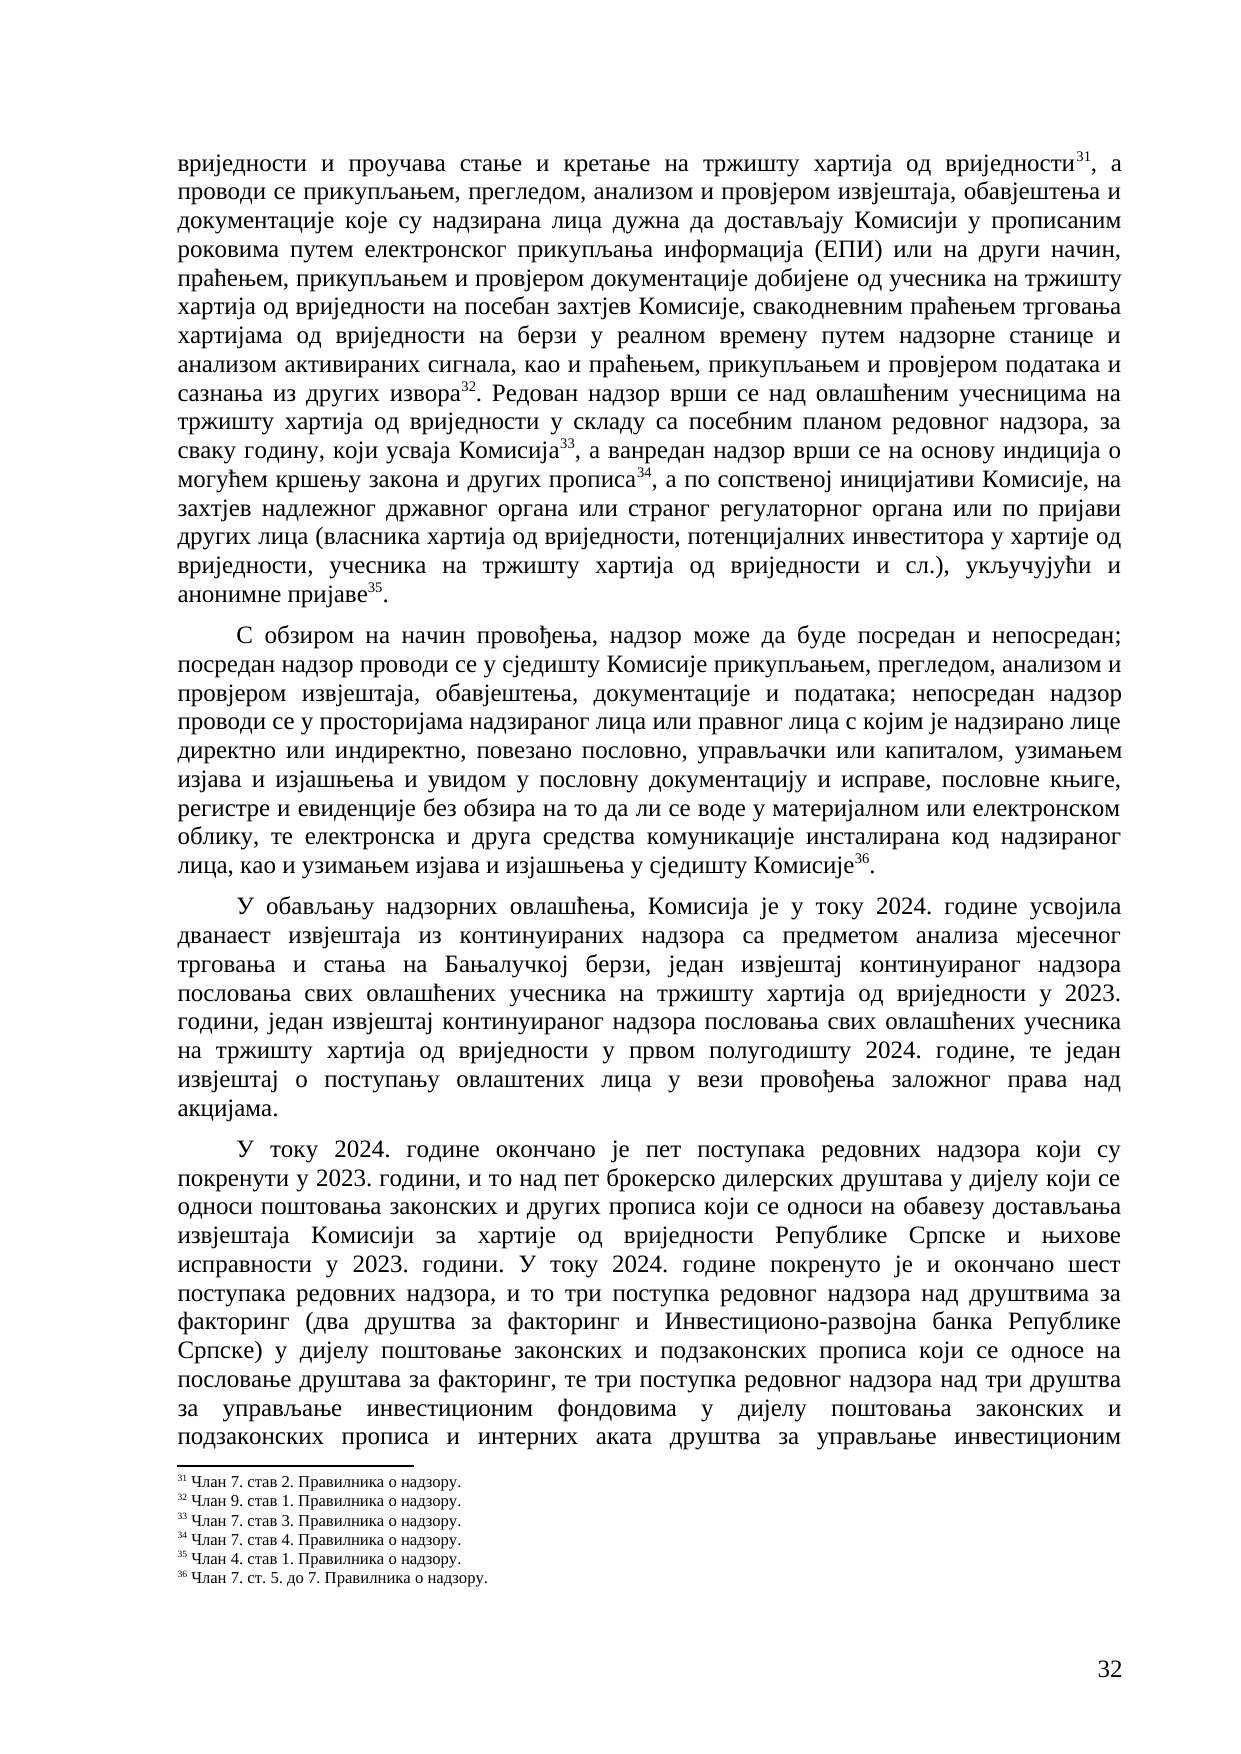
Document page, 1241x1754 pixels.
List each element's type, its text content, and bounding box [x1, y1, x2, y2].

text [177, 148, 1122, 608]
text У обављању надзорних овлашћења, Комисија је у току 2024. године усвојила дванаест извјештаја из континуираних надзора са предметом анализа мјесечног трговања и стања на Бањалучкој берзи, један извјештај континуираног надзора пословања свих овлашћених учесника на тржишту хартија од вриједности у 2023. години, један извјештај континуираног надзора пословања свих овлашћених учесника на тржишту хартија од вриједности у првом полугодишту 2024. године, те један извјештај о поступању овлаштених лица у вези провођења заложног права над акцијама. [177, 891, 1122, 1121]
text С обзиром на начин провођења, надзор може да буде посредан и непосредан; посредан надзор проводи се у сједишту Комисије прикупљањем, прегледом, анализом и провјером извјештаја, обавјештења, документације и података; непосредан надзор проводи се у просторијама надзираног лица или правног лица с којим је надзирано лице директно или индиректно, повезано пословно, управљачки или капиталом, узимањем изјава и изјашњења и увидом у пословну документацију и исправе, пословне књиге, регистре и евиденције без обзира на то да ли се воде у материјалном или електронском облику, те електронска и друга средства комуникације инсталирана код надзираног лица, као и узимањем изјава и изјашњења у сједишту Комисије. [177, 620, 1122, 879]
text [177, 1134, 1122, 1450]
